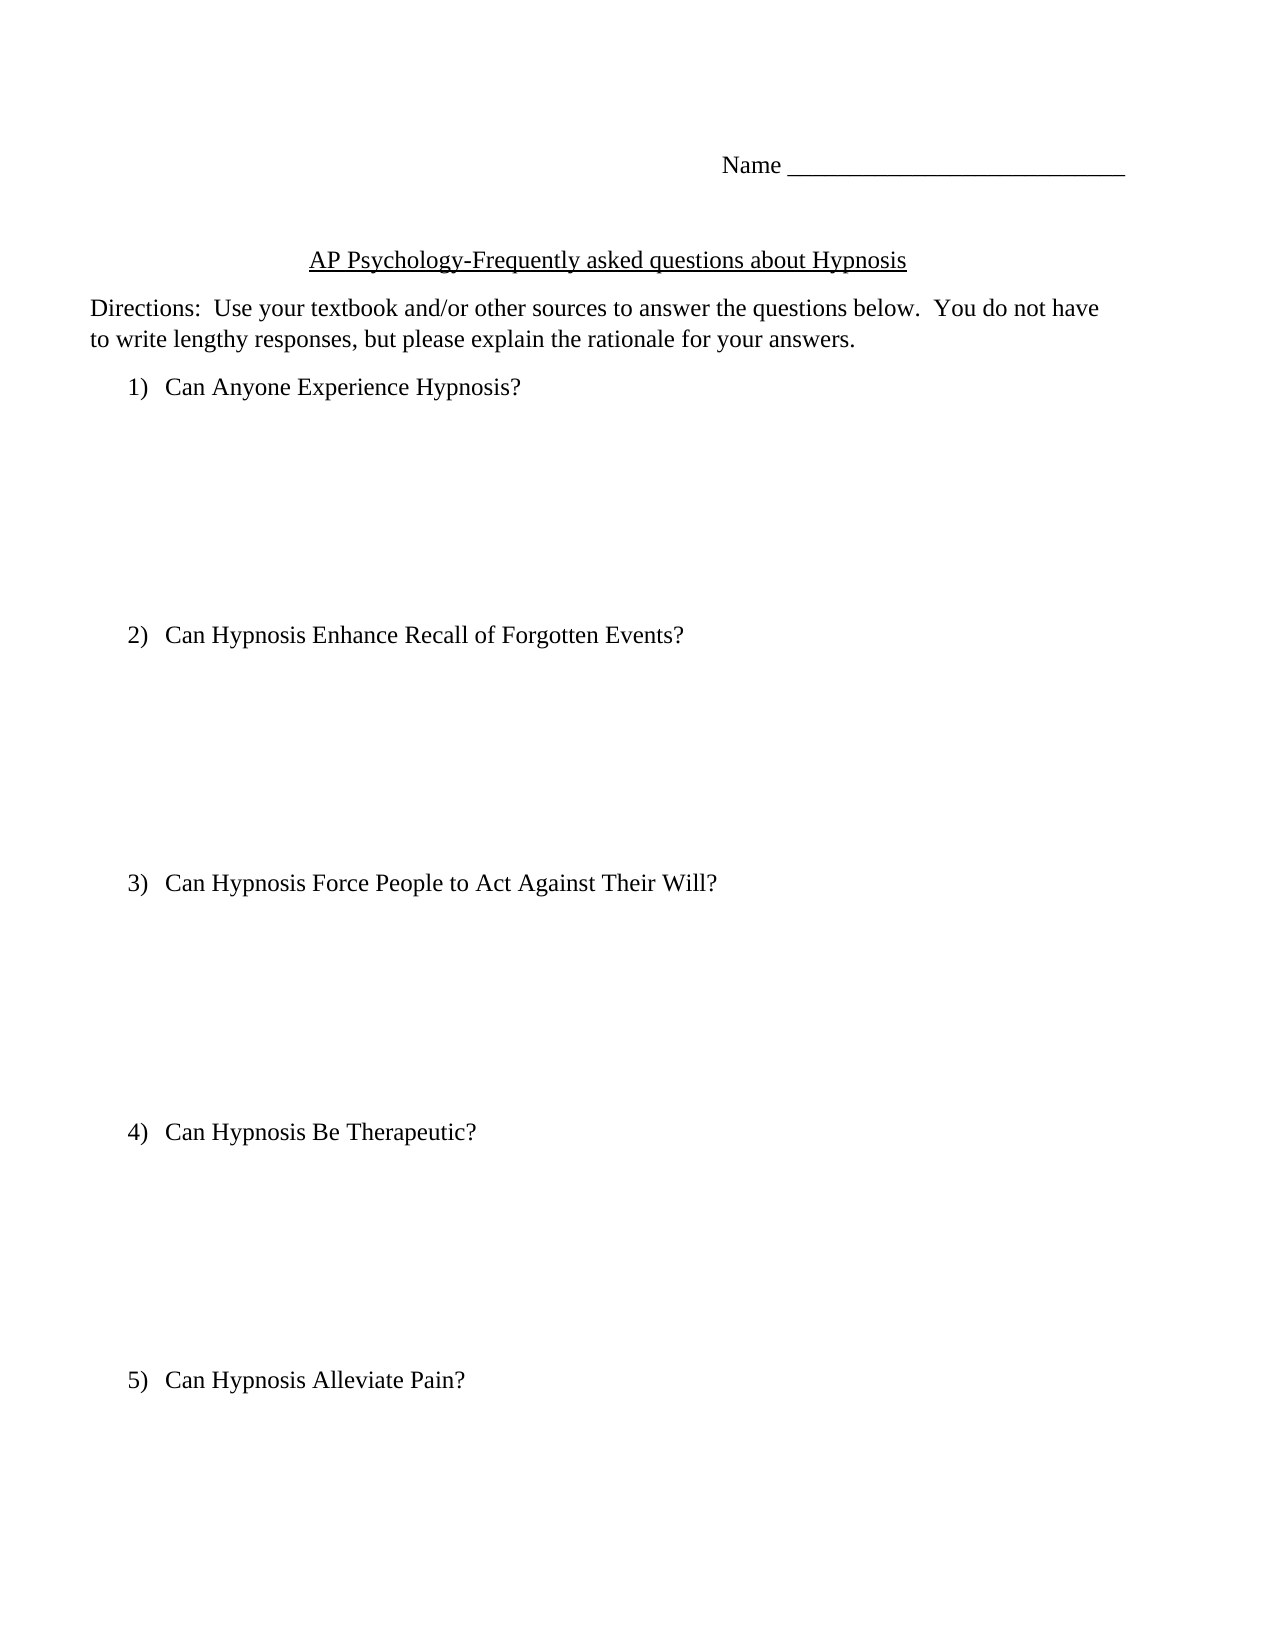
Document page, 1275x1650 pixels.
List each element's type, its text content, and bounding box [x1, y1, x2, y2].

text AP Psychology-Frequently asked questions about Hypnosis [90, 245, 1125, 274]
list Can Hypnosis Alleviate Pain? [127, 1365, 1125, 1394]
list Can Hypnosis Be Therapeutic? [127, 1117, 1125, 1146]
list Can Anyone Experience Hypnosis? [127, 372, 1125, 401]
list Can Hypnosis Force People to Act Against Their Will? [127, 868, 1125, 897]
text Directions: Use your textbook and/or other sources to answer the questions below. You do not have to write lengthy responses, but please explain the rationale for your answers. [90, 293, 1125, 353]
list Can Hypnosis Enhance Recall of Forgotten Events? [127, 620, 1125, 649]
text Name ___________________________ [90, 150, 1125, 179]
